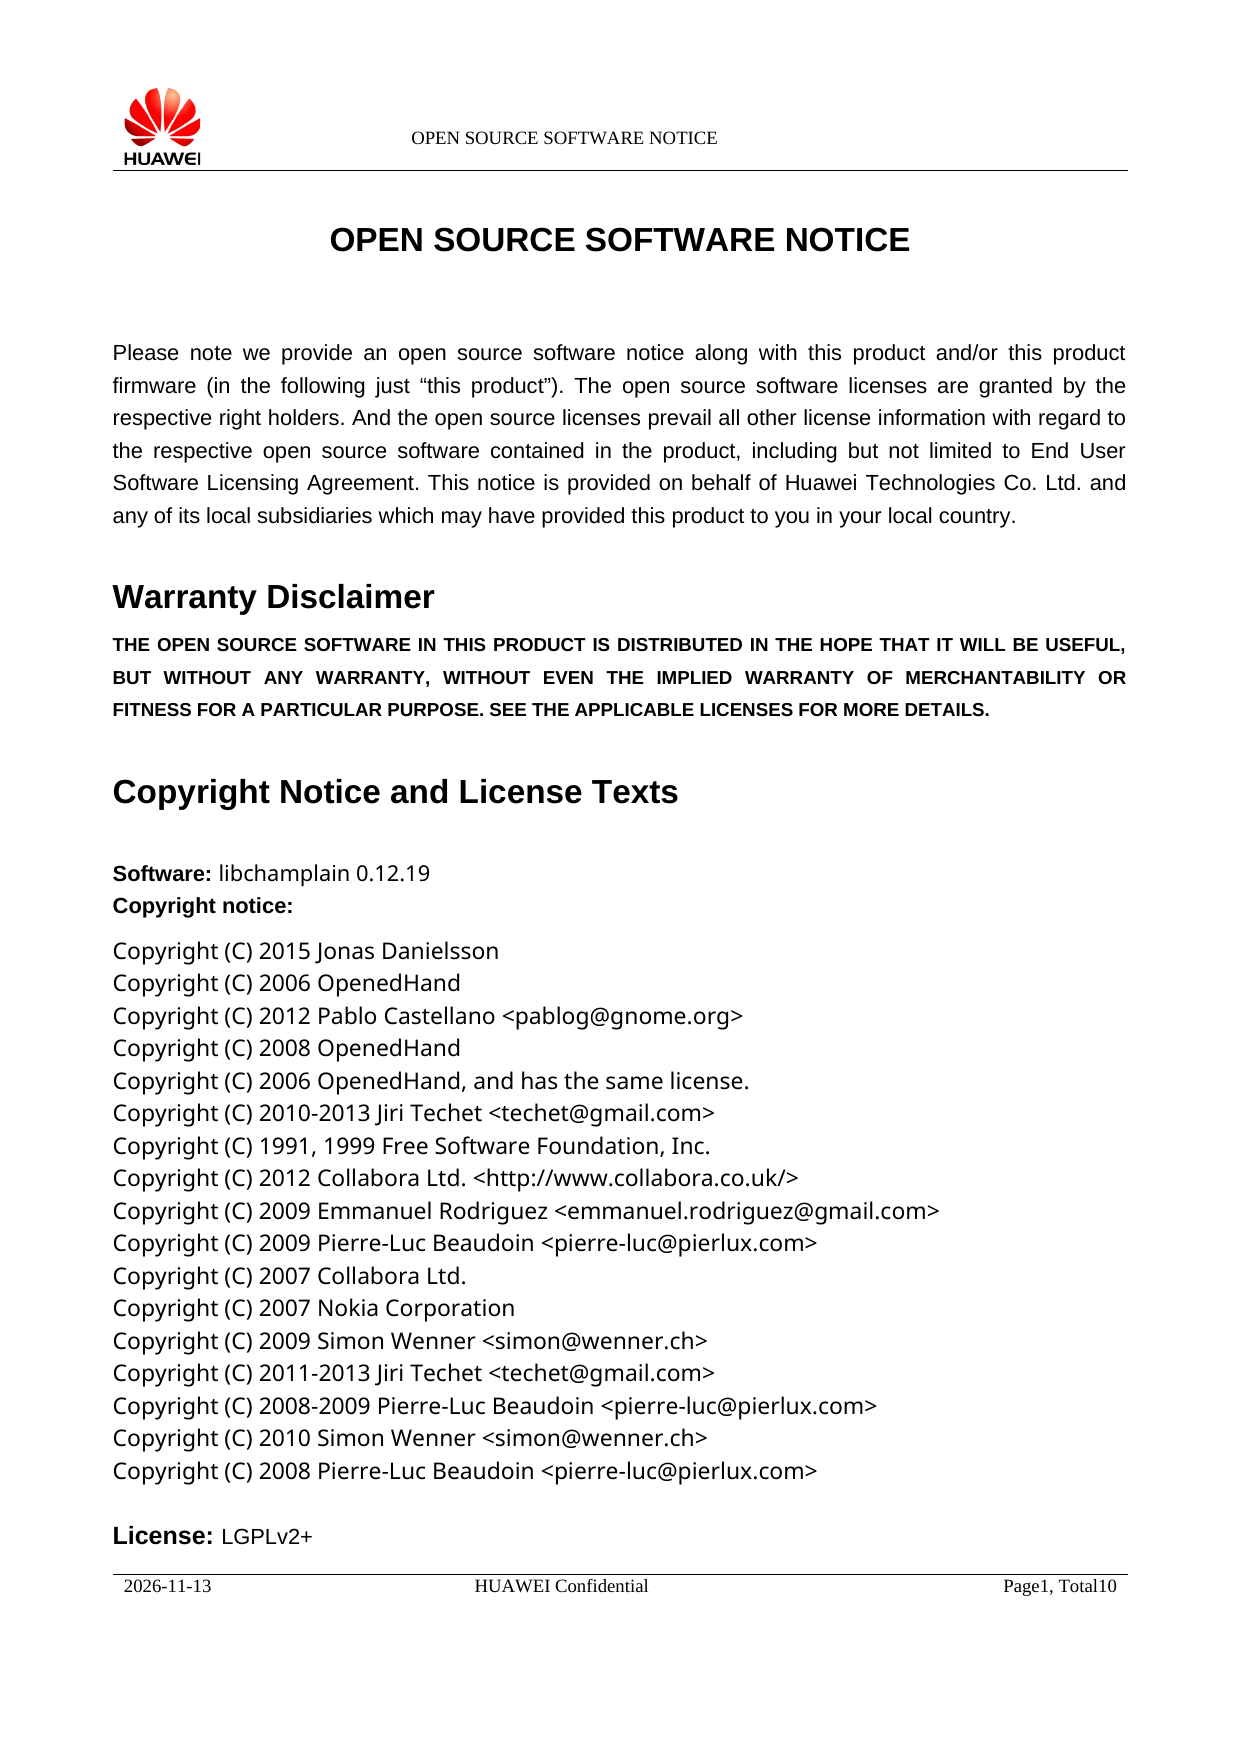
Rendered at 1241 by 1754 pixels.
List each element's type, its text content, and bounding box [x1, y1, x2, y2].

text Copyright notice: [112, 889, 1128, 921]
text Warranty Disclaimer [112, 564, 1128, 629]
title Software: libchamplain 0.12.19 [112, 856, 1128, 889]
picture [124, 88, 201, 165]
text License: LGPLv2+ [112, 1519, 1128, 1551]
text The open source software in this product is distributed in the hope that it will be useful, but WITHOUT ANY WARRANTY, without even the implied warranty of MERCHANTABILITY or FITNESS FOR A PARTICULAR PURPOSE. See the applicable licenses for more details. [112, 629, 1128, 726]
text Please note we provide an open source software notice along with this product and/or this product firmware (in the following just “this product”). The open source software licenses are granted by the respective right holders. And the open source licenses prevail all other license information with regard to the respective open source software contained in the product, including but not limited to End User Software Licensing Agreement. This notice is provided on behalf of Huawei Technologies Co. Ltd. and any of its local subsidiaries which may have provided this product to you in your local country. [112, 336, 1128, 531]
text Copyright (C) 2015 Jonas Danielsson Copyright (C) 2006 OpenedHand Copyright (C) 2012 Pablo Castellano <pablog@gnome.org> Copyright (C) 2008 OpenedHand Copyright (C) 2006 OpenedHand, and has the same license. Copyright (C) 2010-2013 Jiri Techet <techet@gmail.com> Copyright (C) 1991, 1999 Free Software Foundation, Inc. Copyright (C) 2012 Collabora Ltd. <http://www.collabora.co.uk/> Copyright (C) 2009 Emmanuel Rodriguez <emmanuel.rodriguez@gmail.com> Copyright (C) 2009 Pierre-Luc Beaudoin <pierre-luc@pierlux.com> Copyright (C) 2007 Collabora Ltd. Copyright (C) 2007 Nokia Corporation Copyright (C) 2009 Simon Wenner <simon@wenner.ch> Copyright (C) 2011-2013 Jiri Techet <techet@gmail.com> Copyright (C) 2008-2009 Pierre-Luc Beaudoin <pierre-luc@pierlux.com> Copyright (C) 2010 Simon Wenner <simon@wenner.ch> Copyright (C) 2008 Pierre-Luc Beaudoin <pierre-luc@pierlux.com> [112, 934, 1128, 1519]
text Copyright Notice and License Texts [112, 759, 1128, 824]
text OPEN SOURCE SOFTWARE NOTICE [112, 206, 1128, 271]
